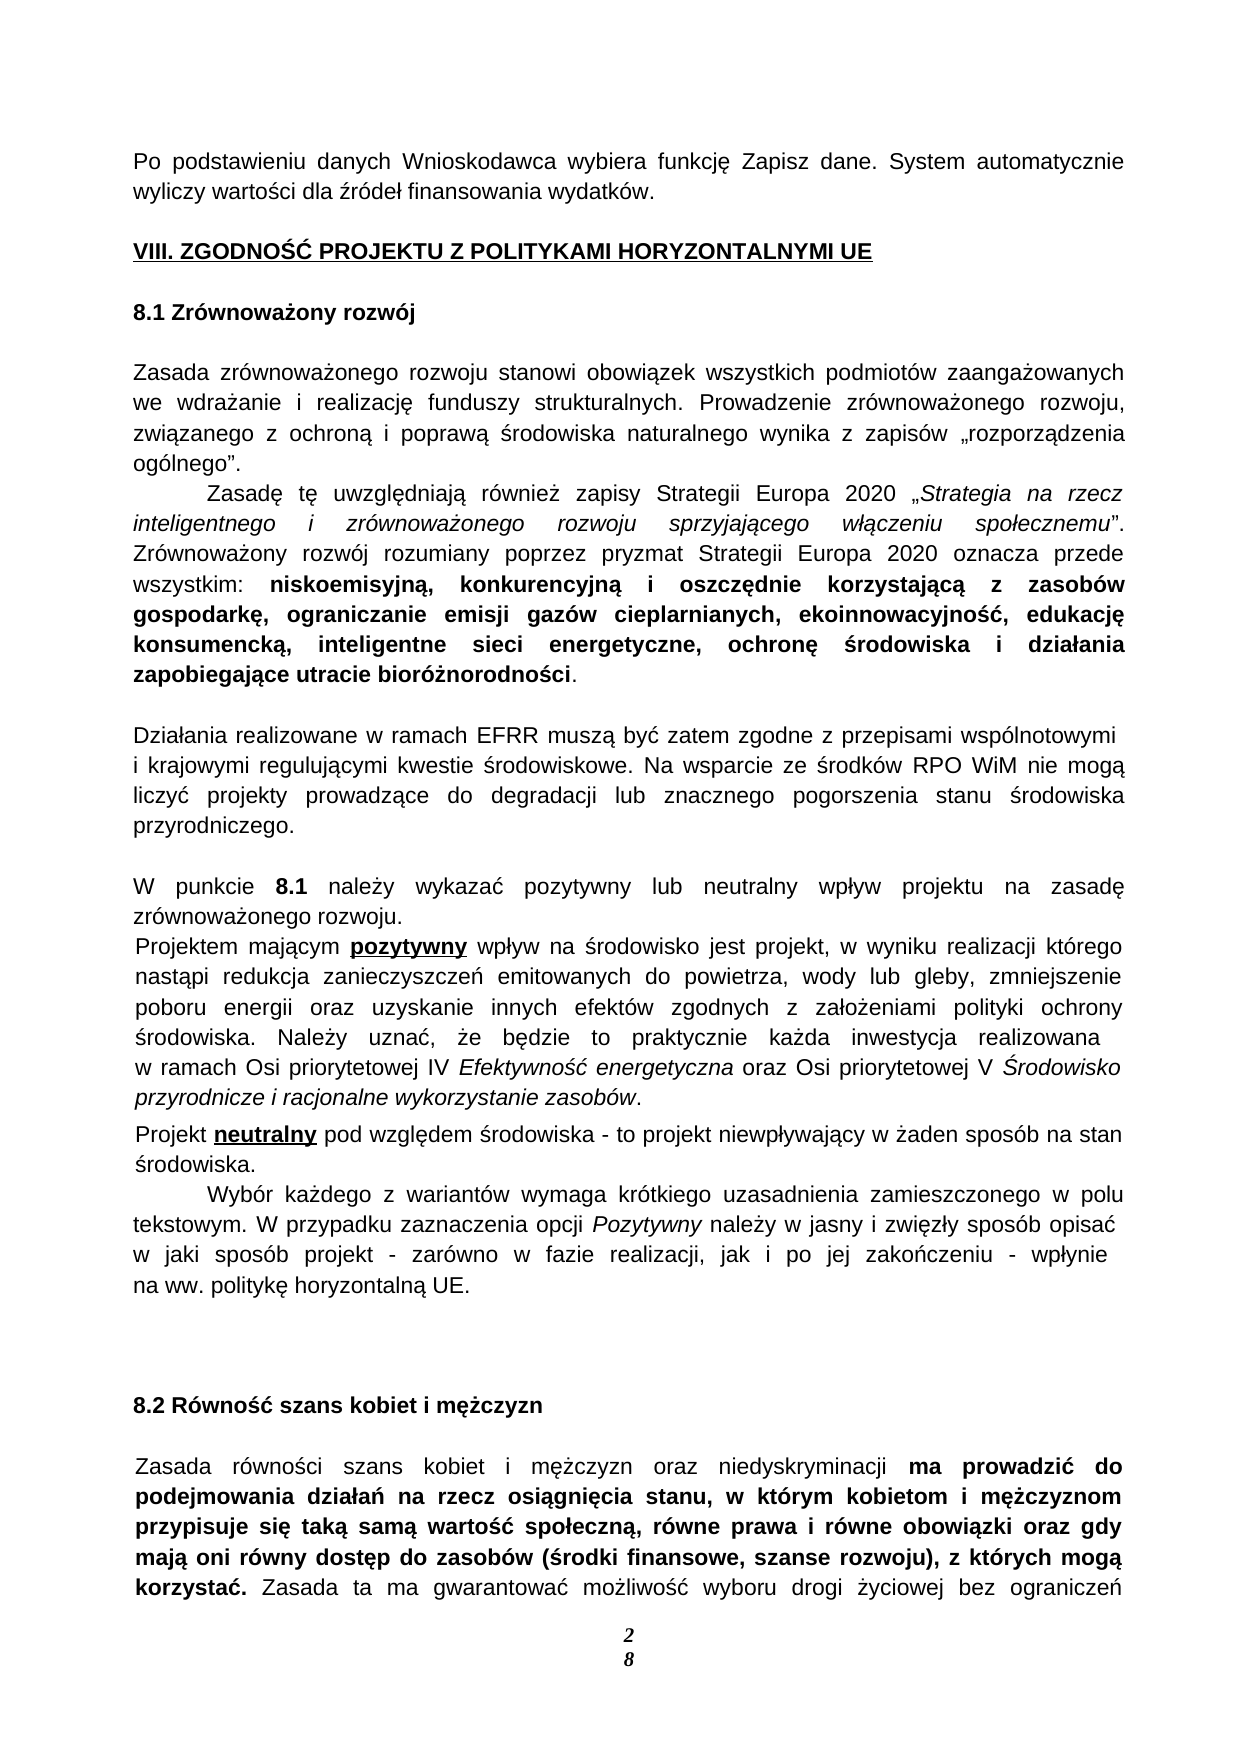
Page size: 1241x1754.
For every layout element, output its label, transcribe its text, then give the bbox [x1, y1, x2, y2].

subtitle W punkcie 8.1 należy wykazać pozytywny lub neutralny wpływ projektu na zasadę zrównoważonego rozwoju. [133, 873, 1125, 929]
subtitle Wybór każdego z wariantów wymaga krótkiego uzasadnienia zamieszczonego w polu tekstowym. W przypadku zaznaczenia opcji Pozytywny należy w jasny i zwięzły sposób opisać w jaki sposób projekt - zarówno w fazie realizacji, jak i po jej zakończeniu - wpłynie na ww. politykę horyzontalną UE. [133, 1181, 1125, 1298]
text 8.1 Zrównoważony rozwój [133, 299, 1125, 325]
text 8.2 Równość szans kobiet i mężczyzn [133, 1392, 1125, 1419]
text Projektem mającym pozytywny wpływ na środowisko jest projekt, w wyniku realizacji którego nastąpi redukcja zanieczyszczeń emitowanych do powietrza, wody lub gleby, zmniejszenie poboru energii oraz uzyskanie innych efektów zgodnych z założeniami polityki ochrony środowiska. Należy uznać, że będzie to praktycznie każda inwestycja realizowana w ramach Osi priorytetowej IV Efektywność energetyczna oraz Osi priorytetowej V Środowisko przyrodnicze i racjonalne wykorzystanie zasobów. [135, 933, 1123, 1110]
text VIII. ZGODNOŚĆ PROJEKTU Z POLITYKAMI HORYZONTALNYMI UE [133, 238, 1125, 264]
subtitle Zasadę tę uwzględniają również zapisy Strategii Europa 2020 „Strategia na rzecz inteligentnego i zrównoważonego rozwoju sprzyjającego włączeniu społecznemu”. Zrównoważony rozwój rozumiany poprzez pryzmat Strategii Europa 2020 oznacza przede wszystkim: niskoemisyjną, konkurencyjną i oszczędnie korzystającą z zasobów gospodarkę, ograniczanie emisji gazów cieplarnianych, ekoinnowacyjność, edukację konsumencką, inteligentne sieci energetyczne, ochronę środowiska i działania zapobiegające utracie bioróżnorodności. [133, 480, 1125, 687]
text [135, 1453, 1123, 1600]
text Projekt neutralny pod względem środowiska - to projekt niewpływający w żaden sposób na stan środowiska. [135, 1121, 1123, 1177]
text Zasada zrównoważonego rozwoju stanowi obowiązek wszystkich podmiotów zaangażowanych we wdrażanie i realizację funduszy strukturalnych. Prowadzenie zrównoważonego rozwoju, związanego z ochroną i poprawą środowiska naturalnego wynika z zapisów „rozporządzenia ogólnego”. [133, 359, 1125, 476]
text Po podstawieniu danych Wnioskodawca wybiera funkcję Zapisz dane. System automatycznie wyliczy wartości dla źródeł finansowania wydatków. [133, 148, 1125, 204]
subtitle Działania realizowane w ramach EFRR muszą być zatem zgodne z przepisami wspólnotowymi i krajowymi regulującymi kwestie środowiskowe. Na wsparcie ze środków RPO WiM nie mogą liczyć projekty prowadzące do degradacji lub znacznego pogorszenia stanu środowiska przyrodniczego. [133, 722, 1125, 838]
